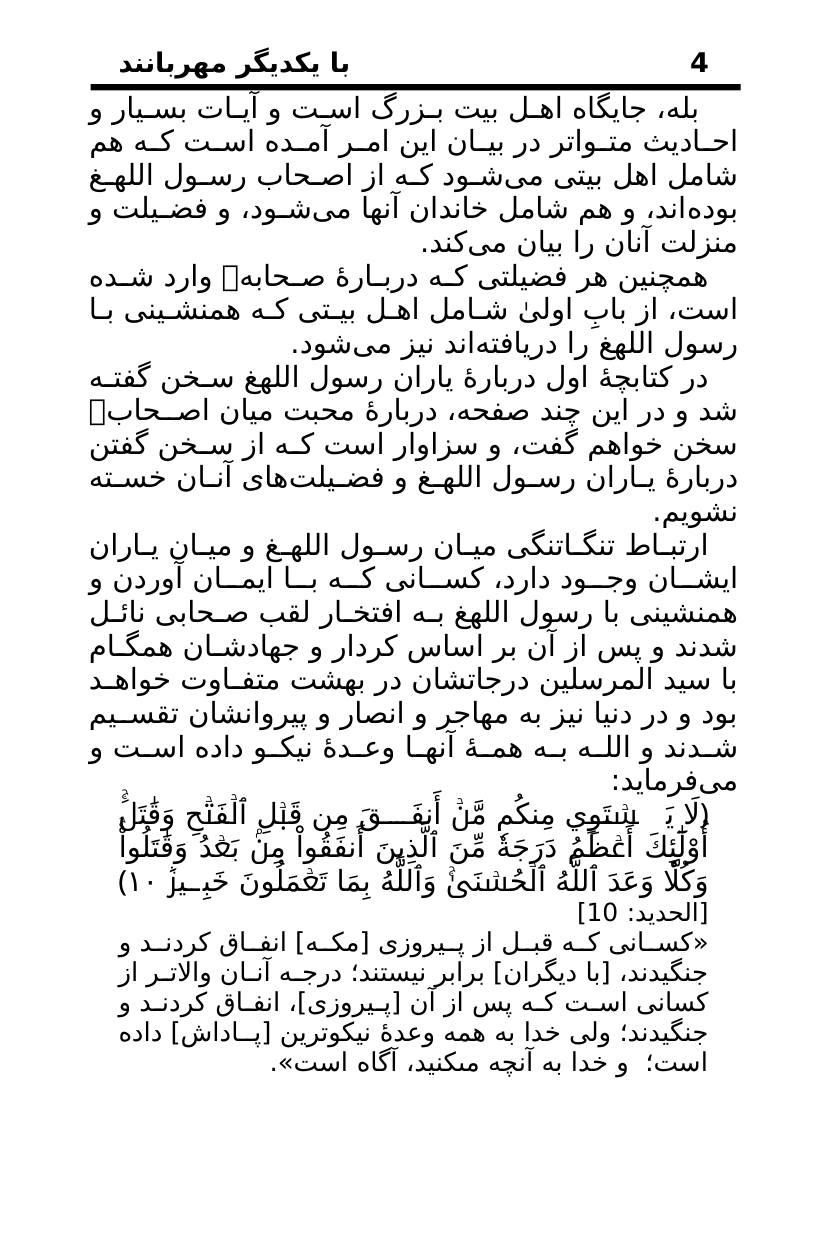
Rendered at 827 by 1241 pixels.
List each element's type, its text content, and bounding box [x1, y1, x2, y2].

text همچنین هر فضیلتی که دربارۀ صحابه وارد شده است، از بابِ اولیٰ شامل اهل بیتی که همنشینی با رسول اللهغ را دریافته‌اند نیز می‌شود. [89, 259, 738, 360]
text ارتباط تنگاتنگی میان رسول اللهغ و میان یاران ایشان وجود دارد، کسانی که با ایمان آوردن و همنشینی با رسول اللهغ به افتخار لقب صحابی نائل شدند و پس از آن بر اساس کردار و جهادشان همگام با سید المرسلین درجاتشان در بهشت متفاوت خواهد بود و در دنیا نیز به مهاجر و انصار و پیروانشان تقسیم شدند و الله به همهٔ آنها وعدهٔ نیکو داده است و می‌فرماید: [89, 528, 738, 797]
text در کتابچهٔ اول دربارۀ یاران رسول اللهغ سخن گفته شد و در این چند صفحه، دربارۀ محبت میان اصحاب سخن خواهم گفت، و سزاوار است که از سخن گفتن دربارۀ یاران رسول اللهغ و فضیلت‌های آنان خسته نشویم. [89, 360, 738, 528]
text «كسانى كه قبل از پيروزى [مكه] انفاق كردند و جنگيدند، [با ديگران] برابر نيستند؛ درجه آنان والاتر از كسانى است كه پس از آن [پيروزى]، انفاق كردند و جنگيدند؛ ولى خدا به همه وعدهٔ نیکوترین [پاداش] داده است؛ و خدا به آنچه مى‏كنيد، آگاه است». [118, 927, 708, 1078]
text بله، جایگاه اهل بیت بزرگ است و آیات بسیار و احادیث متواتر در بیان این امر آمده است که هم شامل اهل بیتی ‌می‌شود که از اصحاب رسول اللهغ بوده‌اند، و هم شامل خاندان آنها می‌شود، و فضیلت و منزلت آنان را بیان می‌کند. [89, 91, 738, 259]
text ﴿لَا يَسۡتَوِي مِنكُم مَّنۡ أَنفَقَ مِن قَبۡلِ ٱلۡفَتۡحِ وَقَٰتَلَۚ أُوْلَٰٓئِكَ أَعۡظَمُ دَرَجَةٗ مِّنَ ٱلَّذِينَ أَنفَقُواْ مِنۢ بَعۡدُ وَقَٰتَلُواْۚ وَكُلّٗا وَعَدَ ٱللَّهُ ٱلۡحُسۡنَىٰۚ وَٱللَّهُ بِمَا تَعۡمَلُونَ خَبِيرٞ ١٠﴾ [الحدید: 10] [118, 797, 708, 927]
